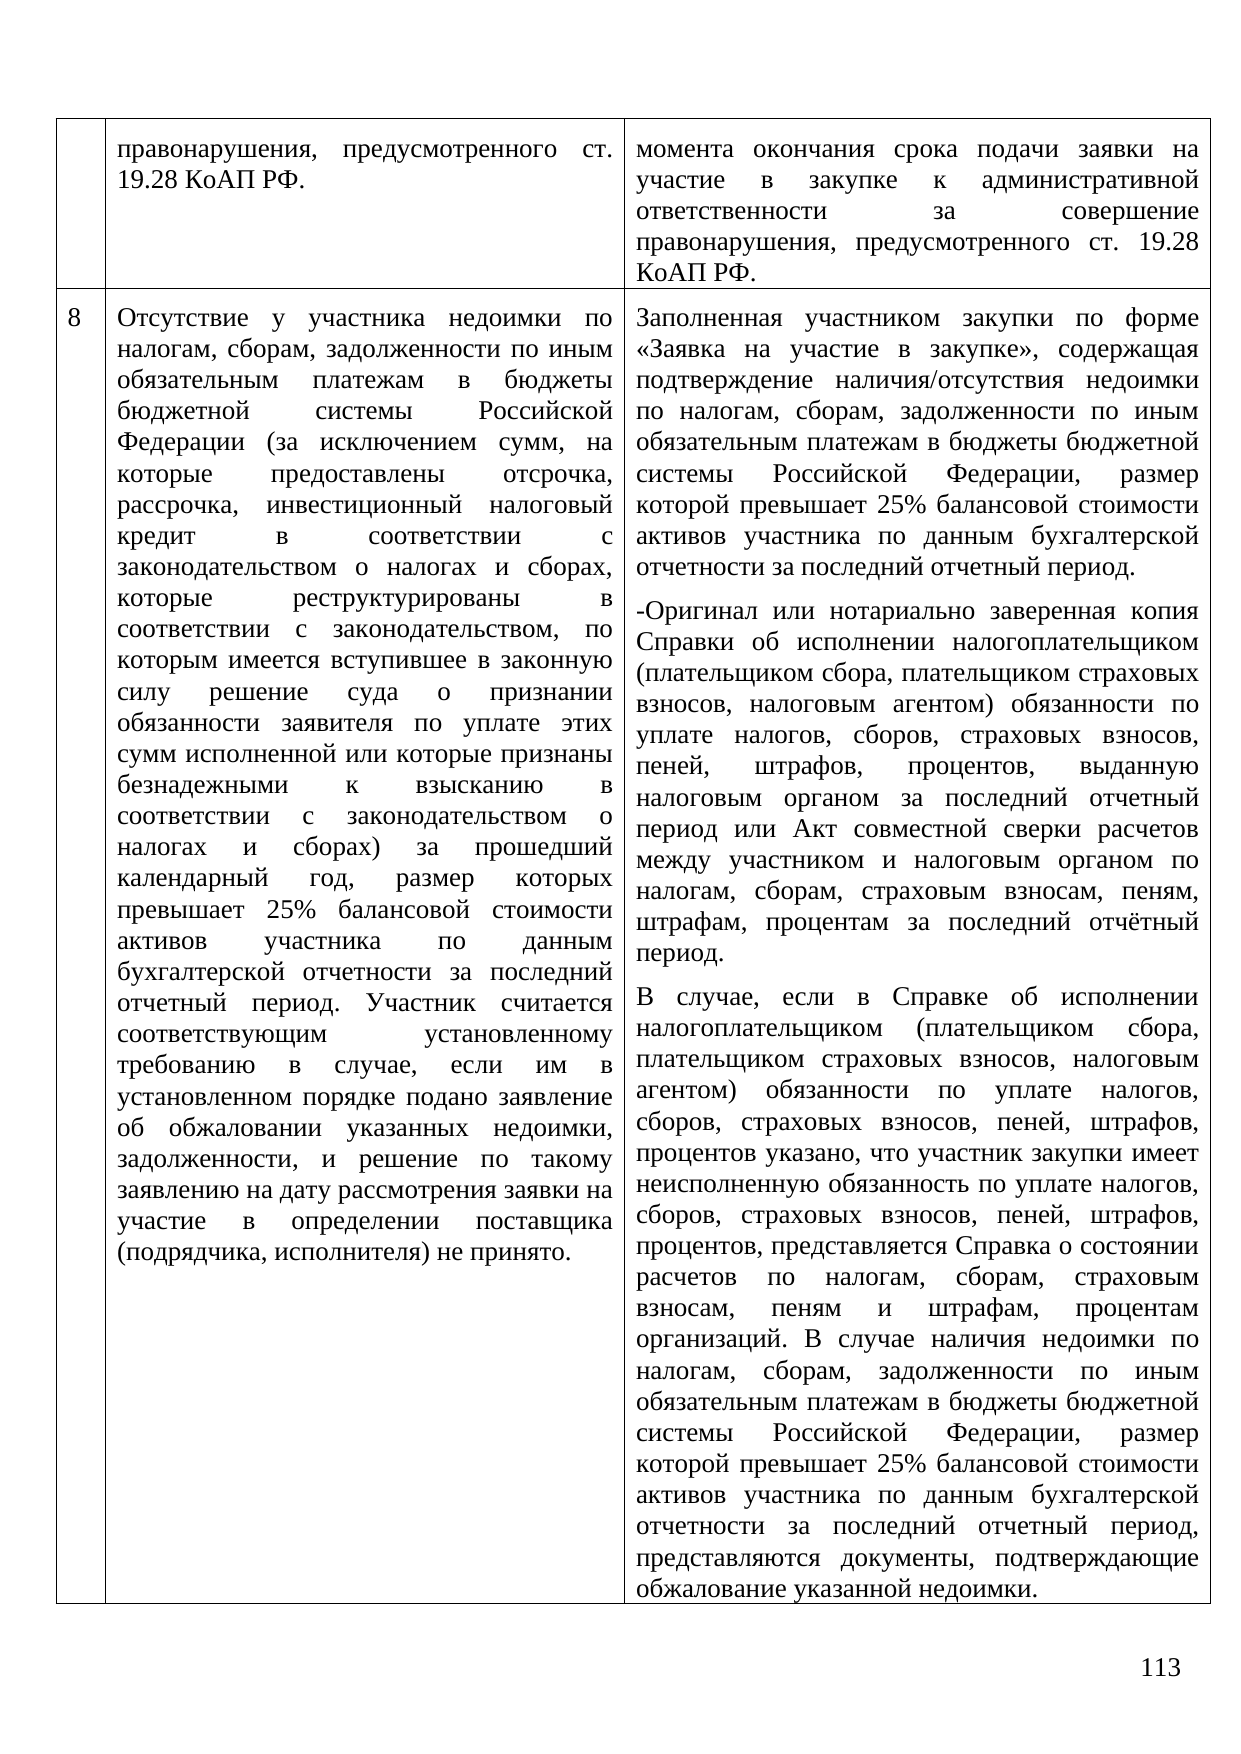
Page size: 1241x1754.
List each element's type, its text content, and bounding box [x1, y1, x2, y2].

table_cell 7 [57, 119, 105, 287]
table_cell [106, 119, 624, 287]
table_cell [625, 119, 1210, 287]
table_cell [106, 289, 624, 1603]
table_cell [625, 289, 1210, 1603]
table_cell 8 [57, 289, 105, 1603]
